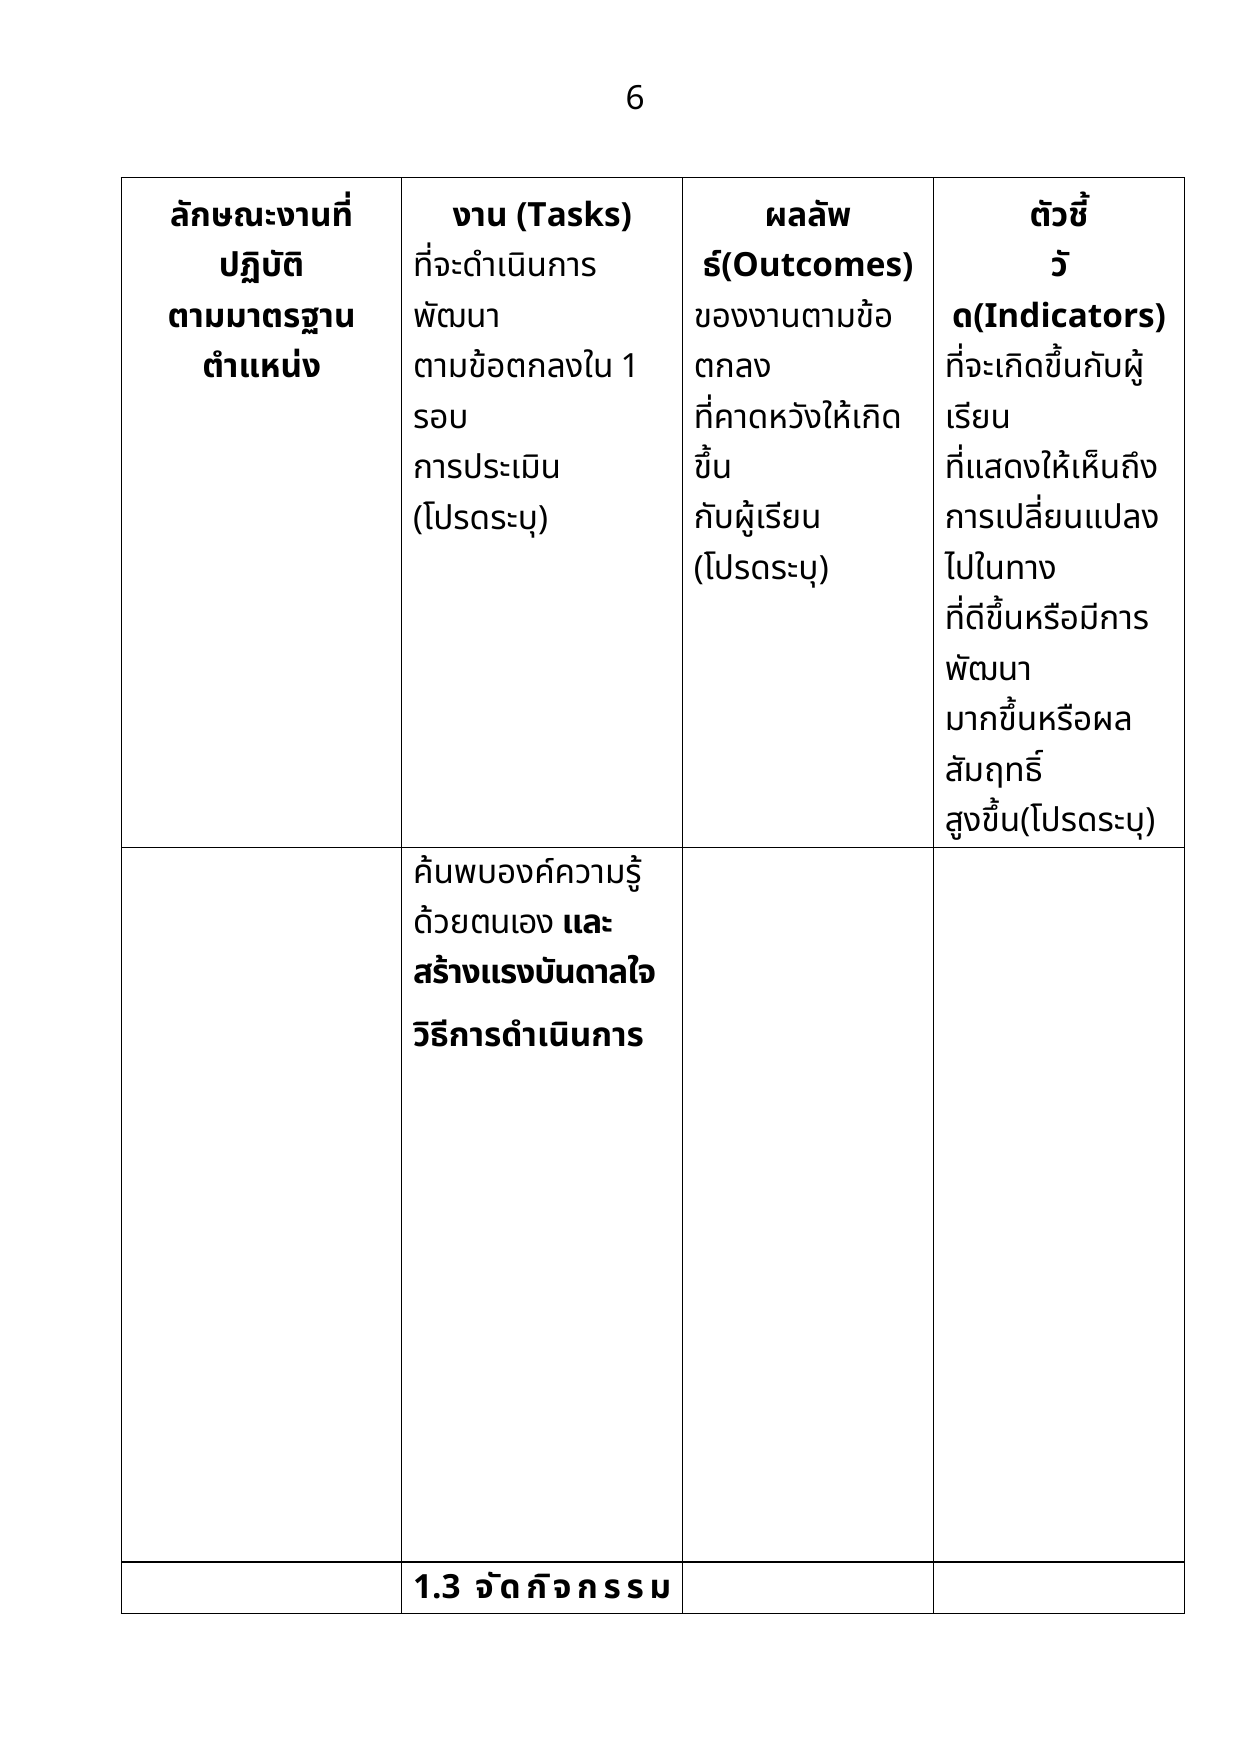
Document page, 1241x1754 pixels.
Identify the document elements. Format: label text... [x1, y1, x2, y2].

table_header ตัวชี้วัด(Indicators) ที่จะเกิดขึ้นกับผู้เรียน ที่แสดงให้เห็นถึงการเปลี่ยนแปลงไปในทาง ที่ดีขึ้นหรือมีการพัฒนา มากขึ้นหรือผลสัมฤทธิ์ สูงขึ้น(โปรดระบุ) [934, 178, 1184, 847]
table_header งาน (Tasks) ที่จะดำเนินการพัฒนา ตามข้อตกลงใน1 รอบ การประเมิน (โปรดระบุ) [402, 178, 682, 847]
table_cell [683, 1563, 933, 1613]
table_cell [683, 848, 933, 1561]
table_cell [122, 1563, 401, 1613]
table_header ผลลัพธ์(Outcomes) ของงานตามข้อตกลง ที่คาดหวังให้เกิดขึ้น กับผู้เรียน (โปรดระบุ) [683, 178, 933, 847]
table_header ลักษณะงานที่ปฏิบัติ ตามมาตรฐานตำแหน่ง [122, 178, 401, 847]
table_cell [934, 1563, 1184, 1613]
table_cell 1.2 ออกแบบการจัดการเรียนรู้ เน้นผู้เรียนเป็นสำคัญ เพื่อให้ผู้เรียนมีความรู้ ทักษะ คุณลักษณะประจำวิชาคุณลักษณะอันพึงประสงค์ และสมรรถนะที่สำคัญ ตามหลักสูตร โดยมีการออกแบบการจัดการเรียนรู้ ที่สามารถแก้ไขปัญหาในการจัดการเรียนรู้ทำให้ผู้เรียนมีกระบวนการคิดและค้นพบองค์ความรู้ด้วยตนเอง และสร้างแรงบันดาลใจ วิธีการดำเนินการ [402, 848, 682, 1561]
table_cell [934, 848, 1184, 1561]
table_cell [122, 848, 401, 1561]
